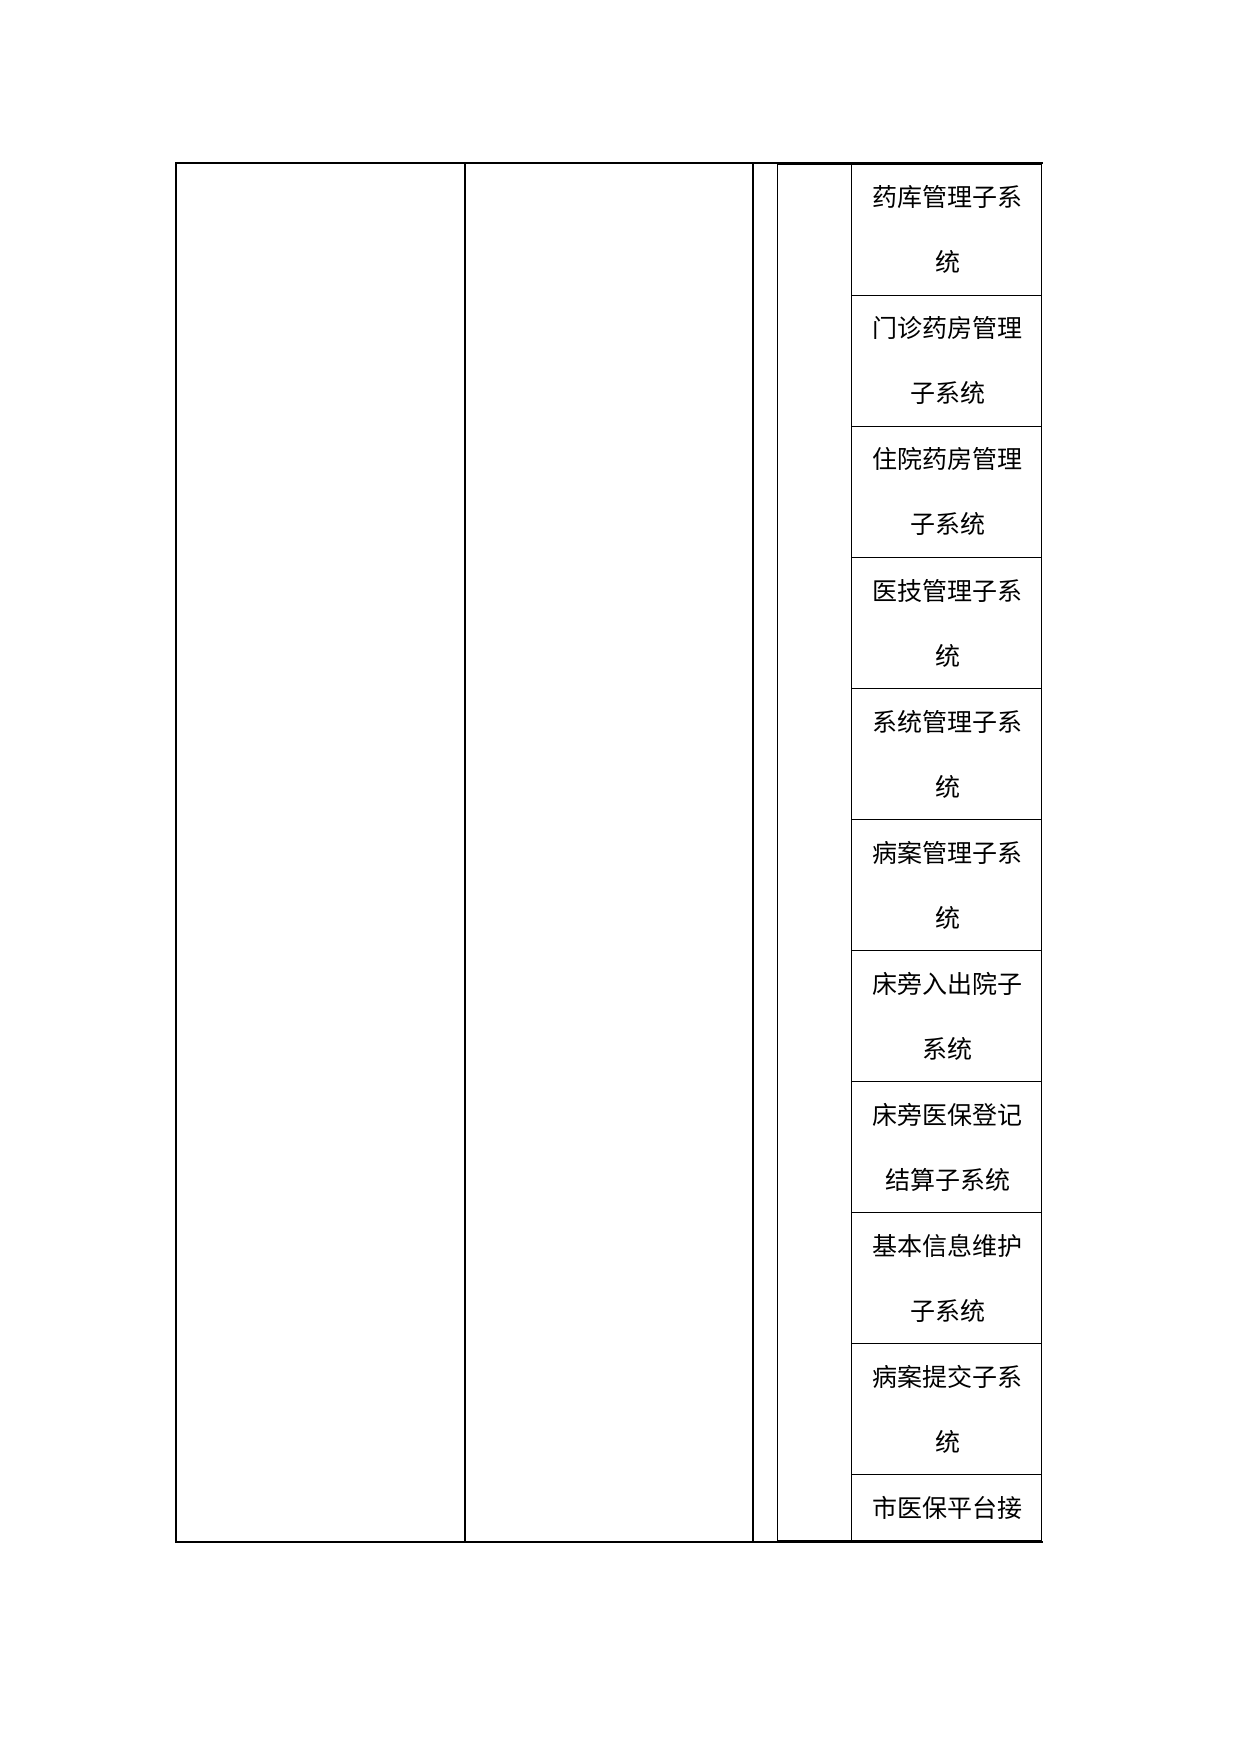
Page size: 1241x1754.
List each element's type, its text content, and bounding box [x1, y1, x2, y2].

table_cell （一）服务范围（主院区及西咸院区） 软件维保服务厂商需提供包括但不限于门诊医生站系统、住院医生站系统、护士工作站系统、电子病历、数据库等模块维保服务，具体维保服务模块如下： （表一） [852, 689, 1041, 819]
table_cell （一）服务范围（主院区及西咸院区） 软件维保服务厂商需提供包括但不限于门诊医生站系统、住院医生站系统、护士工作站系统、电子病历、数据库等模块维保服务，具体维保服务模块如下： （表一） [852, 1213, 1041, 1343]
table_cell （一）服务范围（主院区及西咸院区） 软件维保服务厂商需提供包括但不限于门诊医生站系统、住院医生站系统、护士工作站系统、电子病历、数据库等模块维保服务，具体维保服务模块如下： （表一） [852, 820, 1041, 950]
table_cell （一）服务范围（主院区及西咸院区） 软件维保服务厂商需提供包括但不限于门诊医生站系统、住院医生站系统、护士工作站系统、电子病历、数据库等模块维保服务，具体维保服务模块如下： （表一） [852, 1082, 1041, 1212]
table_cell （一）服务范围（主院区及西咸院区） 软件维保服务厂商需提供包括但不限于门诊医生站系统、住院医生站系统、护士工作站系统、电子病历、数据库等模块维保服务，具体维保服务模块如下： （表一） [852, 165, 1041, 295]
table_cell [754, 164, 777, 1541]
table_cell （一）服务范围（主院区及西咸院区） 软件维保服务厂商需提供包括但不限于门诊医生站系统、住院医生站系统、护士工作站系统、电子病历、数据库等模块维保服务，具体维保服务模块如下： （表一） [852, 558, 1041, 688]
table_cell （一）服务范围（主院区及西咸院区） 软件维保服务厂商需提供包括但不限于门诊医生站系统、住院医生站系统、护士工作站系统、电子病历、数据库等模块维保服务，具体维保服务模块如下： （表一） [852, 951, 1041, 1081]
table_cell [466, 164, 752, 1541]
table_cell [852, 1344, 1041, 1474]
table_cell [778, 165, 851, 1540]
table_cell （一）服务范围（主院区及西咸院区） 软件维保服务厂商需提供包括但不限于门诊医生站系统、住院医生站系统、护士工作站系统、电子病历、数据库等模块维保服务，具体维保服务模块如下： （表一） [852, 427, 1041, 557]
table_cell 1 [177, 164, 464, 1541]
table_cell （一）服务范围（主院区及西咸院区） 软件维保服务厂商需提供包括但不限于门诊医生站系统、住院医生站系统、护士工作站系统、电子病历、数据库等模块维保服务，具体维保服务模块如下： （表一） [852, 296, 1041, 426]
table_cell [852, 1475, 1041, 1540]
